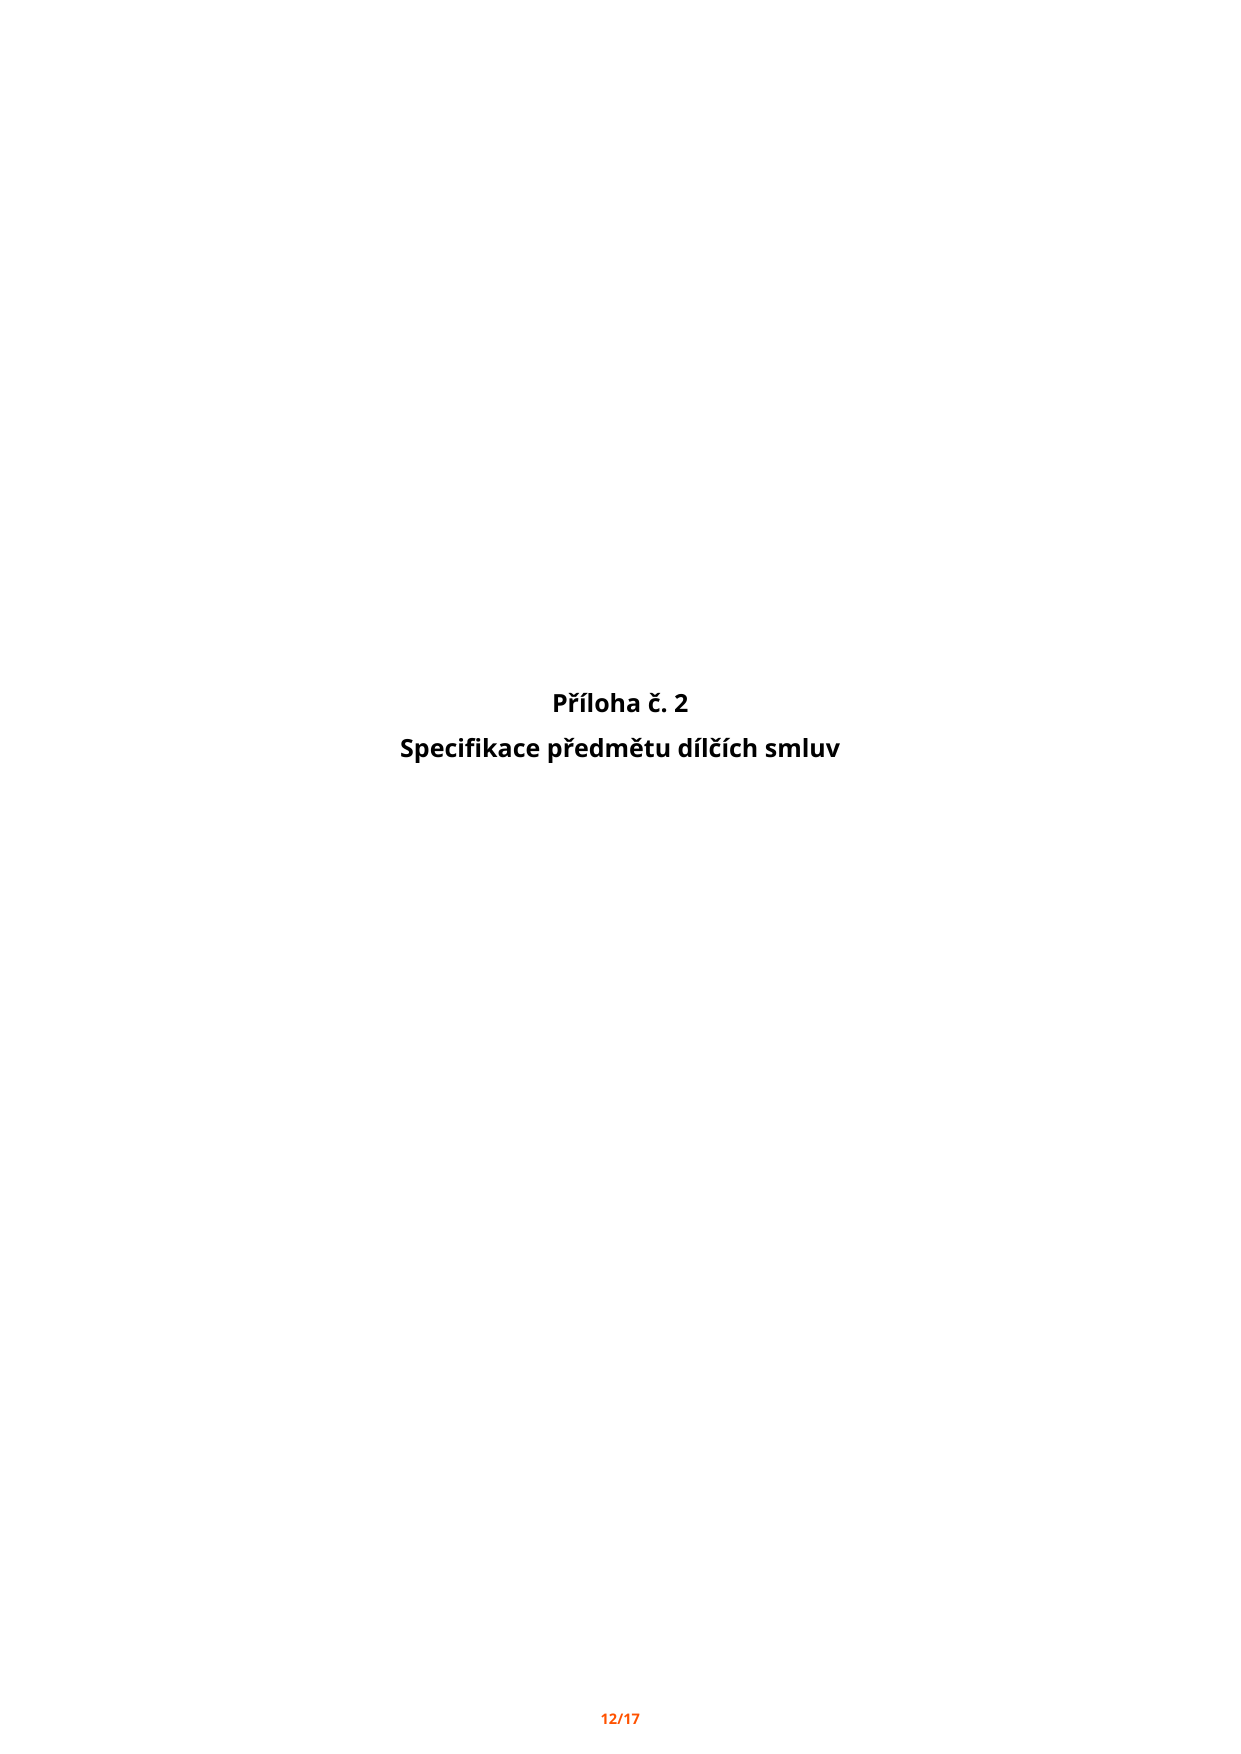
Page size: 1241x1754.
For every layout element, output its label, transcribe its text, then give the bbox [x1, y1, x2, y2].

text Specifikace předmětu dílčích smluv [148, 731, 1093, 765]
text Příloha č. 2 [148, 689, 1093, 718]
